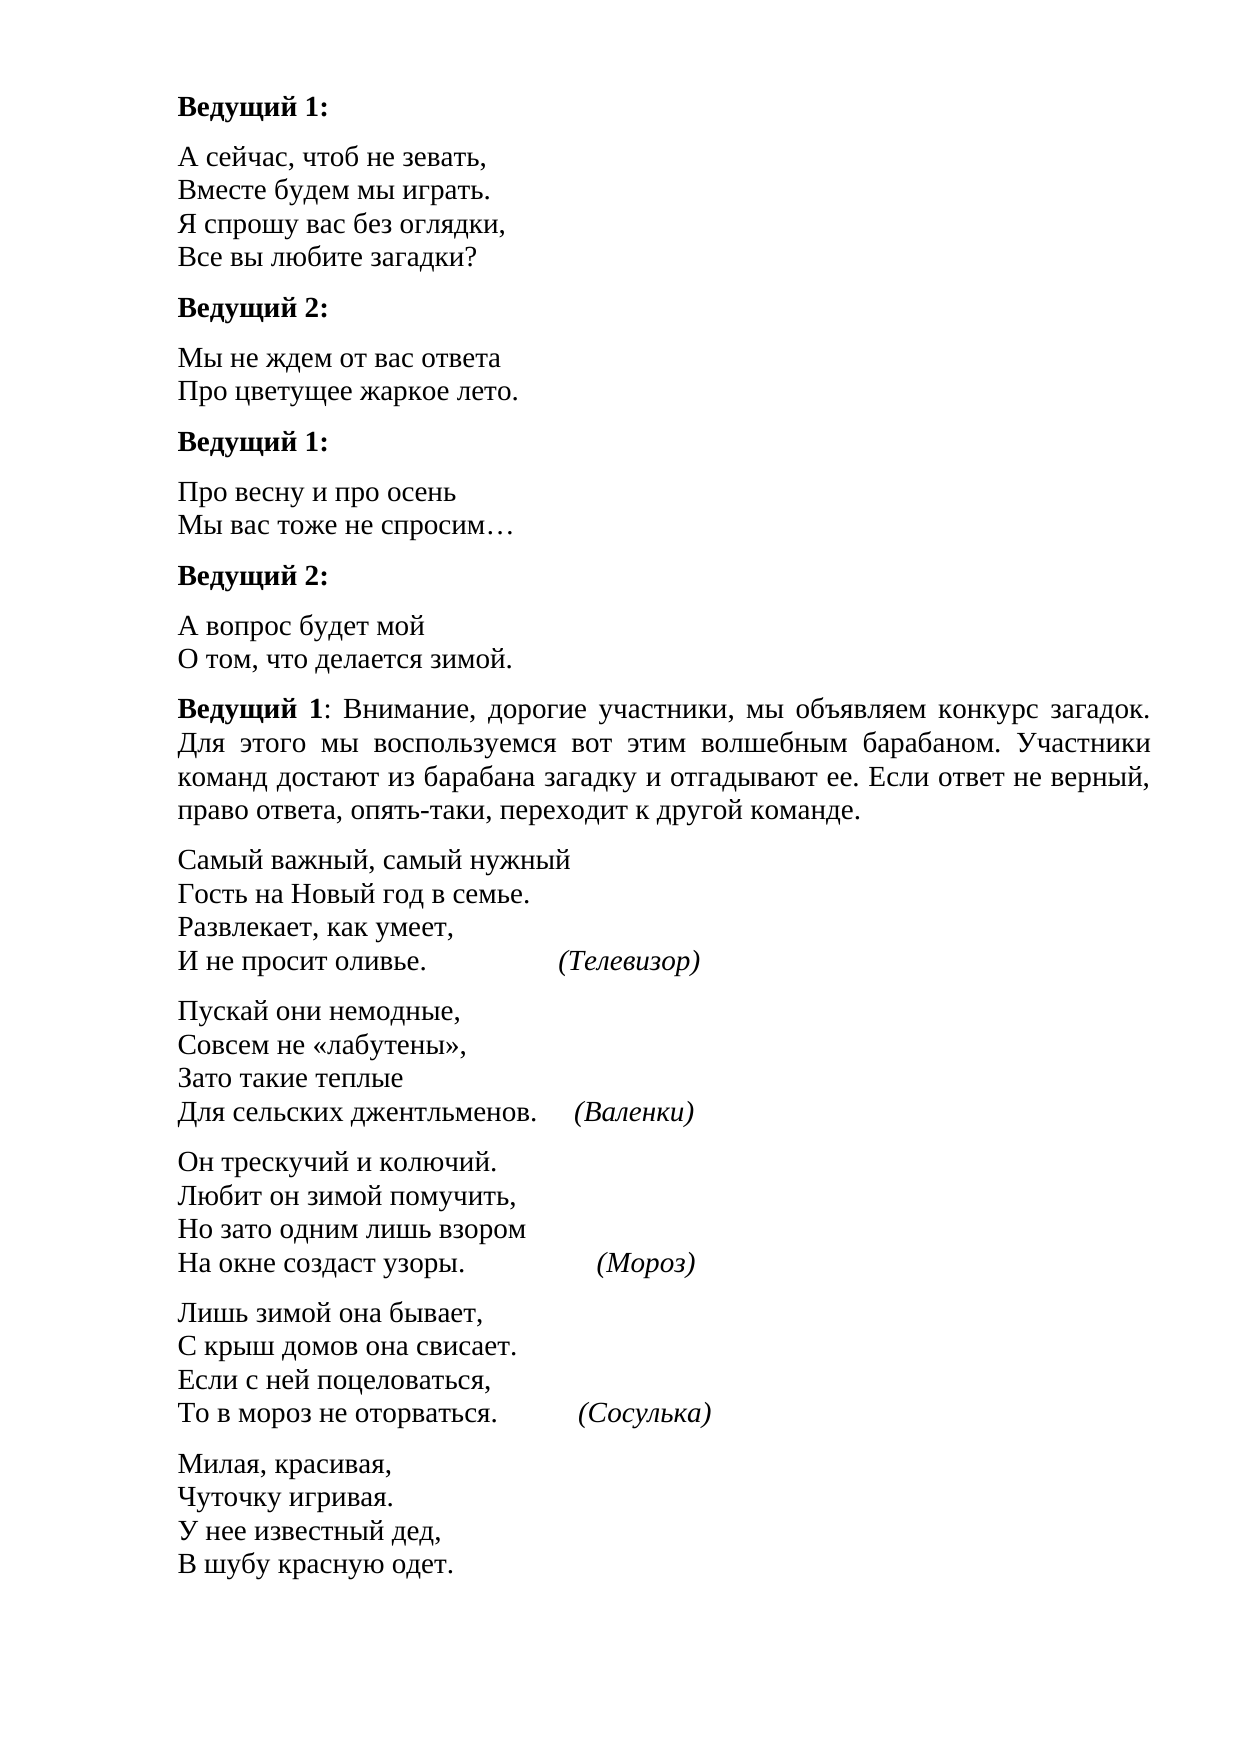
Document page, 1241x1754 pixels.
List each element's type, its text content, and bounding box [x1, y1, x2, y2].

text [177, 1446, 1152, 1580]
text Ведущий 2: [177, 558, 1152, 591]
text Ведущий 2: [177, 290, 1152, 323]
text Ведущий 1: [177, 424, 1152, 457]
text Про весну и про осень Мы вас тоже не спросим… [177, 474, 1152, 541]
text Он трескучий и колючий. Любит он зимой помучить, Но зато одним лишь взором На окне создаст узоры. (Мороз) [177, 1144, 1152, 1278]
text Ведущий 1: Внимание, дорогие участники, мы объявляем конкурс загадок. Для этого мы воспользуемся вот этим волшебным барабаном. Участники команд достают из барабана загадку и отгадывают ее. Если ответ не верный, право ответа, опять-таки, переходит к другой команде. [177, 692, 1152, 826]
text Лишь зимой она бывает, С крыш домов она свисает. Если с ней поцеловаться, То в мороз не оторваться. (Сосулька) [177, 1295, 1152, 1429]
text А вопрос будет мой О том, что делается зимой. [177, 608, 1152, 675]
text А сейчас, чтоб не зевать, Вместе будем мы играть. Я спрошу вас без оглядки, Все вы любите загадки? [177, 139, 1152, 273]
text Пускай они немодные, Совсем не «лабутены», Зато такие теплые Для сельских джентльменов. (Валенки) [177, 993, 1152, 1127]
text Мы не ждем от вас ответа Про цветущее жаркое лето. [177, 340, 1152, 407]
text Самый важный, самый нужный Гость на Новый год в семье. Развлекает, как умеет, И не просит оливье. (Телевизор) [177, 842, 1152, 977]
text Ведущий 1: [177, 89, 1152, 122]
